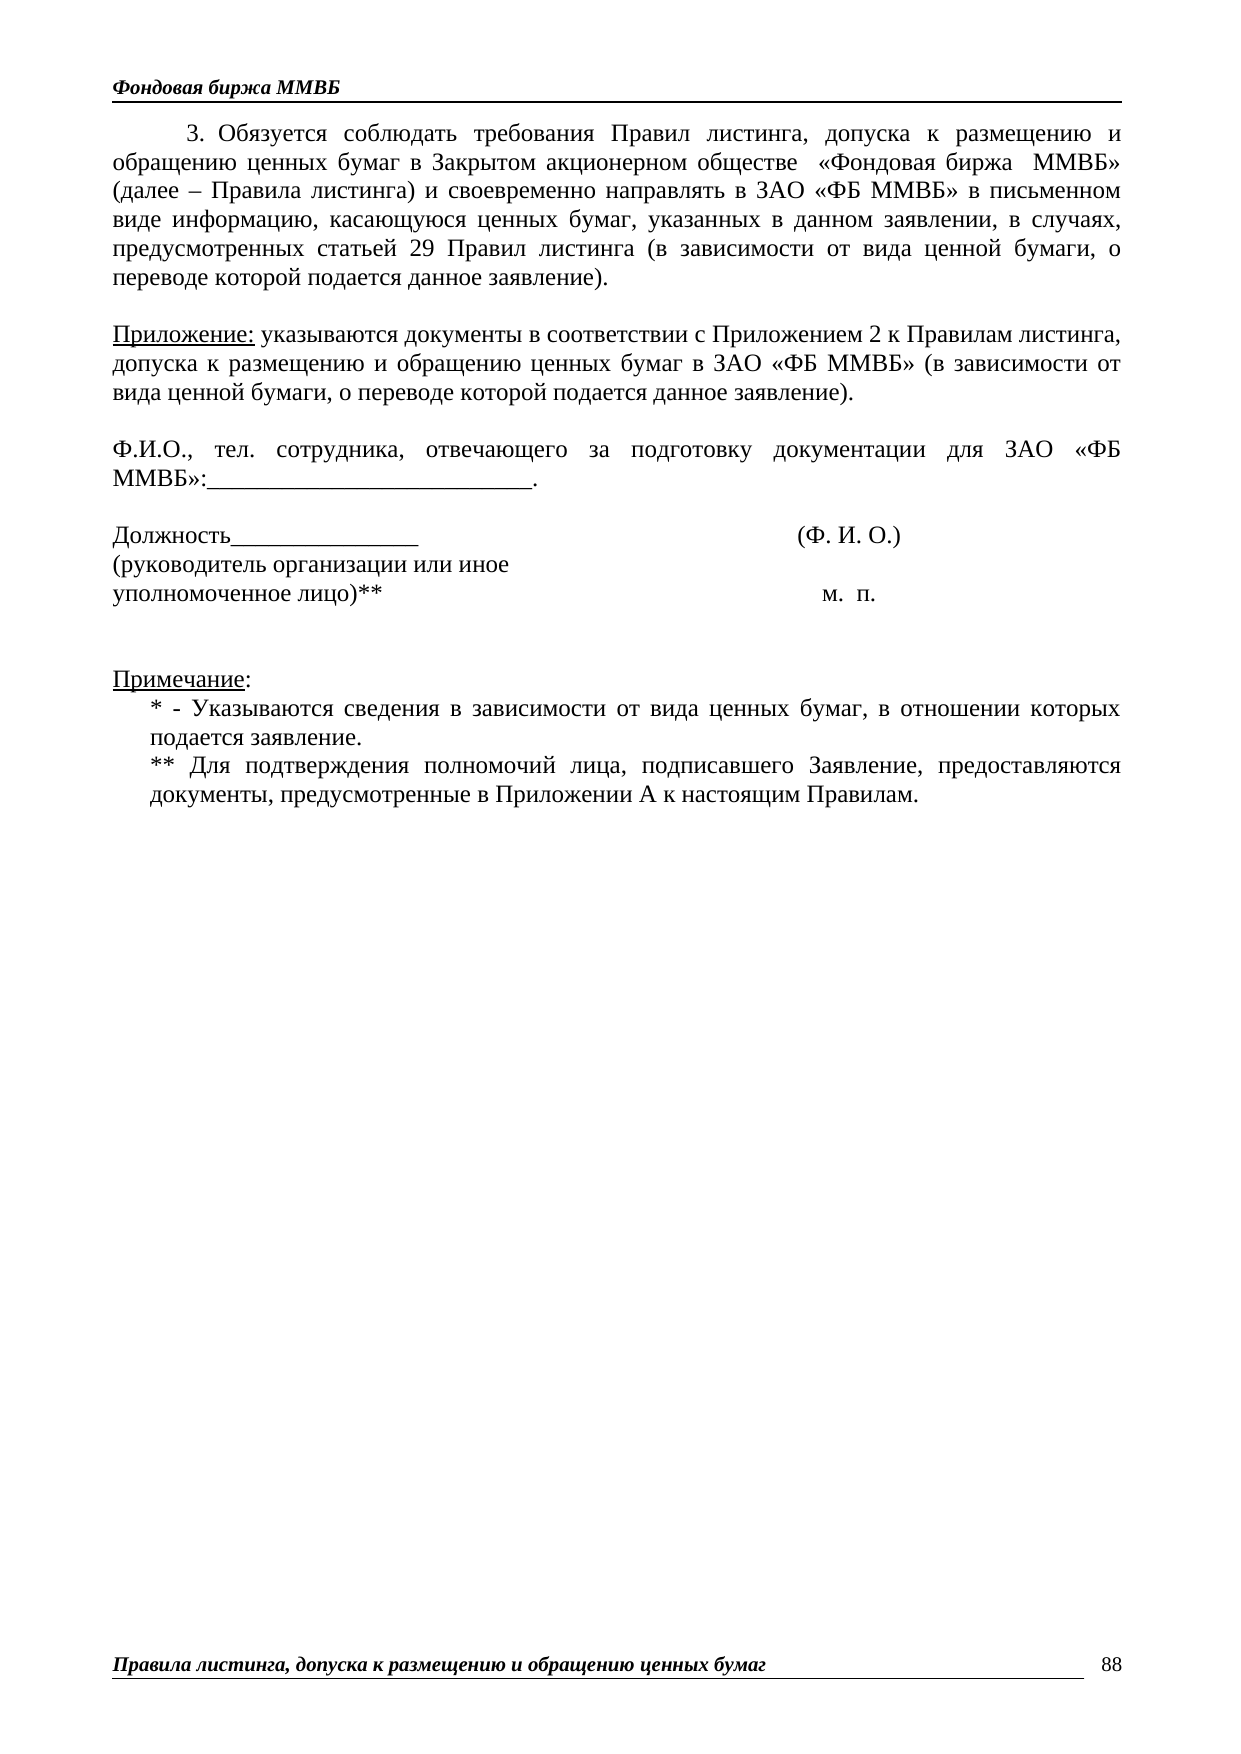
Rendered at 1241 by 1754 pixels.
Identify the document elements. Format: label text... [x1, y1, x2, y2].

text Примечание: [112, 664, 1122, 693]
text ** Для подтверждения полномочий лица, подписавшего Заявление, предоставляются документы, предусмотренные в Приложении А к настоящим Правилам. [150, 751, 1122, 808]
text * - Указываются сведения в зависимости от вида ценных бумаг, в отношении которых подается заявление. [150, 693, 1122, 751]
text Ф.И.О., тел. сотрудника, отвечающего за подготовку документации для ЗАО «ФБ ММВБ»:__________________________. [112, 434, 1122, 492]
table_header (Ф. И. О.) м. п. [600, 521, 1098, 607]
table_header Должность_______________ (руководитель организации или иное уполномоченное лицо)** [101, 521, 600, 607]
text 3. Обязуется соблюдать требования Правил листинга, допуска к размещению и обращению ценных бумаг в Закрытом акционерном обществе «Фондовая биржа ММВБ» (далее – Правила листинга) и своевременно направлять в ЗАО «ФБ ММВБ» в письменном виде информацию, касающуюся ценных бумаг, указанных в данном заявлении, в случаях, предусмотренных статьей 29 Правил листинга (в зависимости от вида ценной бумаги, о переводе которой подается данное заявление). [112, 118, 1122, 291]
text Приложение: указываются документы в соответствии с Приложением 2 к Правилам листинга, допуска к размещению и обращению ценных бумаг в ЗАО «ФБ ММВБ» (в зависимости от вида ценной бумаги, о переводе которой подается данное заявление). [112, 319, 1122, 406]
